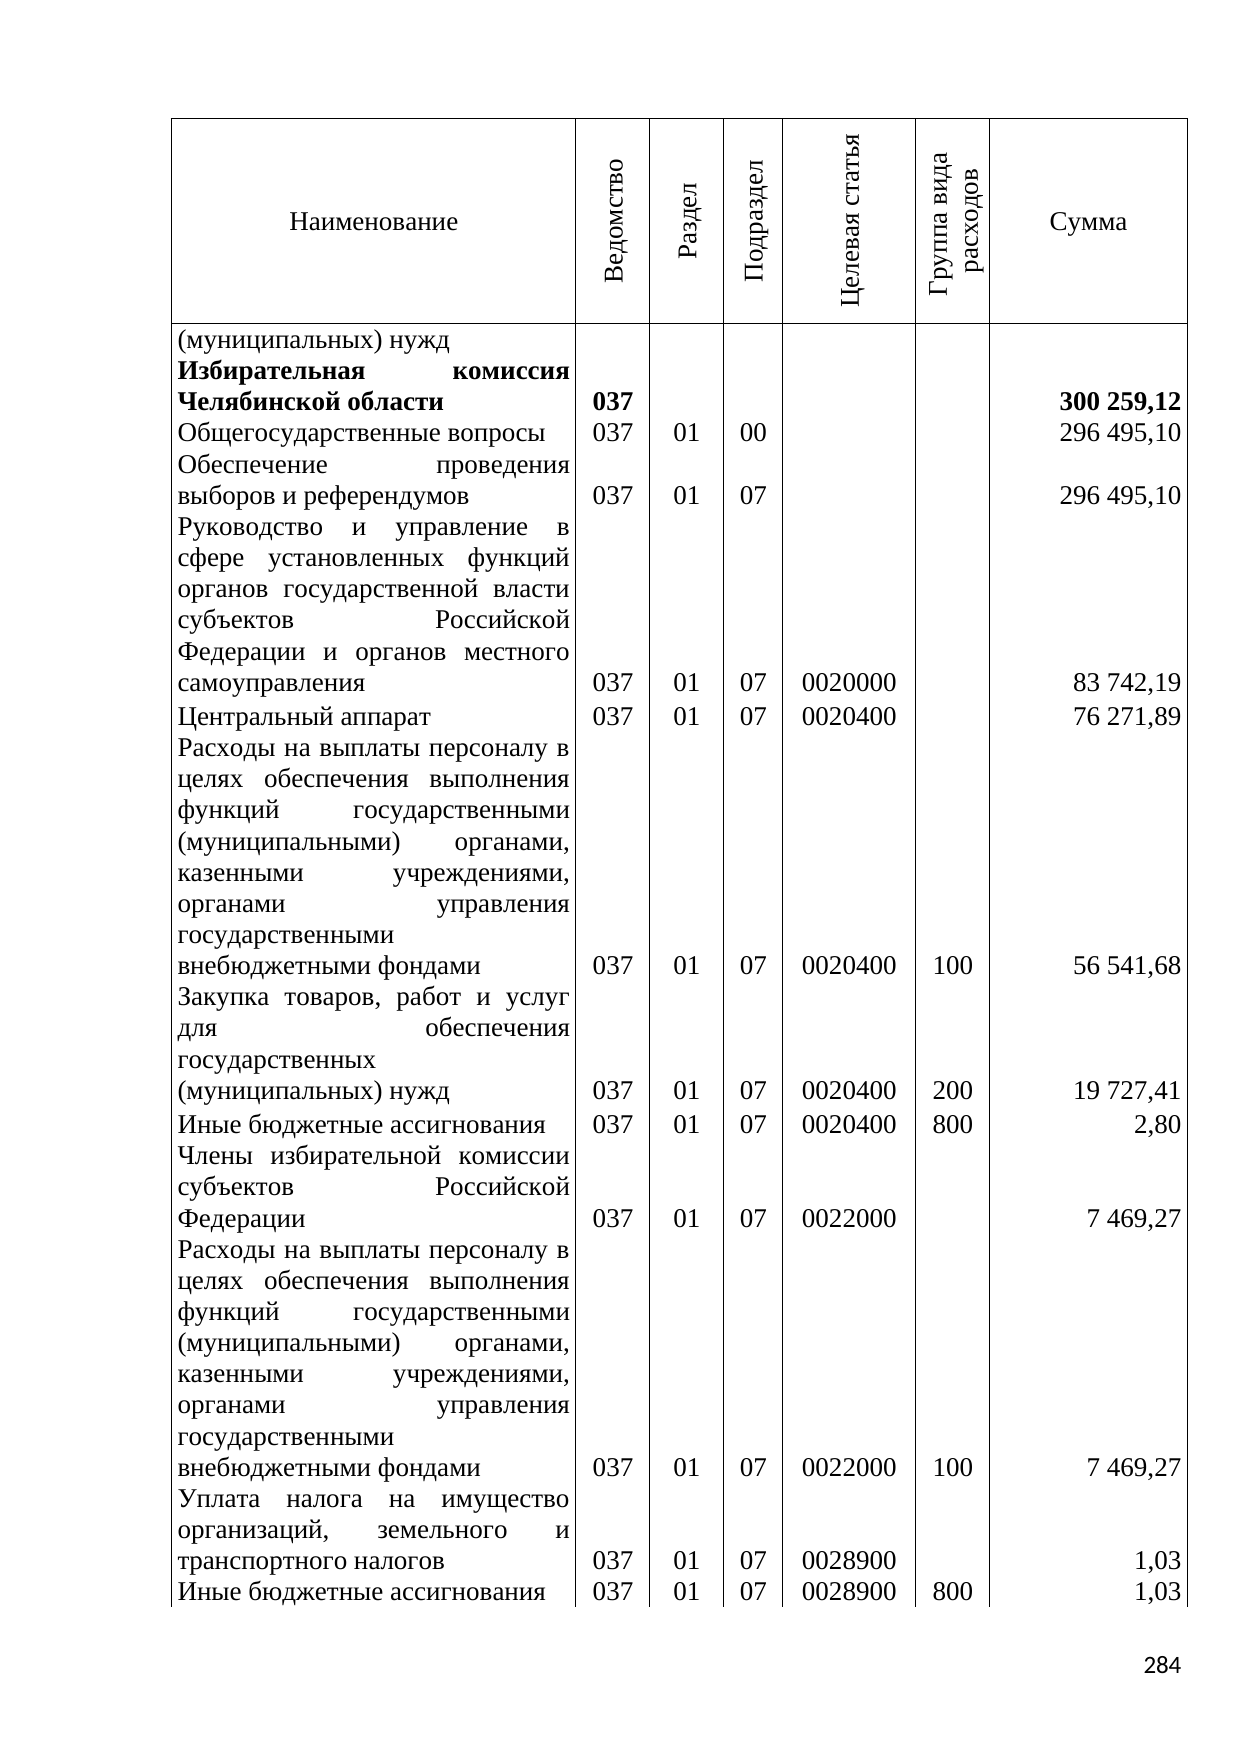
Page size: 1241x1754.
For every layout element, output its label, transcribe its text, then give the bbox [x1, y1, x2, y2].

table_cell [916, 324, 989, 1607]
table_header Наименование [172, 119, 575, 323]
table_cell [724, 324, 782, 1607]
table_header Группа вида расходов [916, 119, 989, 323]
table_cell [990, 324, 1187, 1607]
table_header Раздел [650, 119, 723, 323]
table_header Сумма [990, 119, 1187, 323]
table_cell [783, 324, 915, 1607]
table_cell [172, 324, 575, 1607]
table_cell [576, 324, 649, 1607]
table_header Ведомство [576, 119, 649, 323]
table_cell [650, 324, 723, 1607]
table_header Подраздел [724, 119, 782, 323]
table_header Целевая статья [783, 119, 915, 323]
